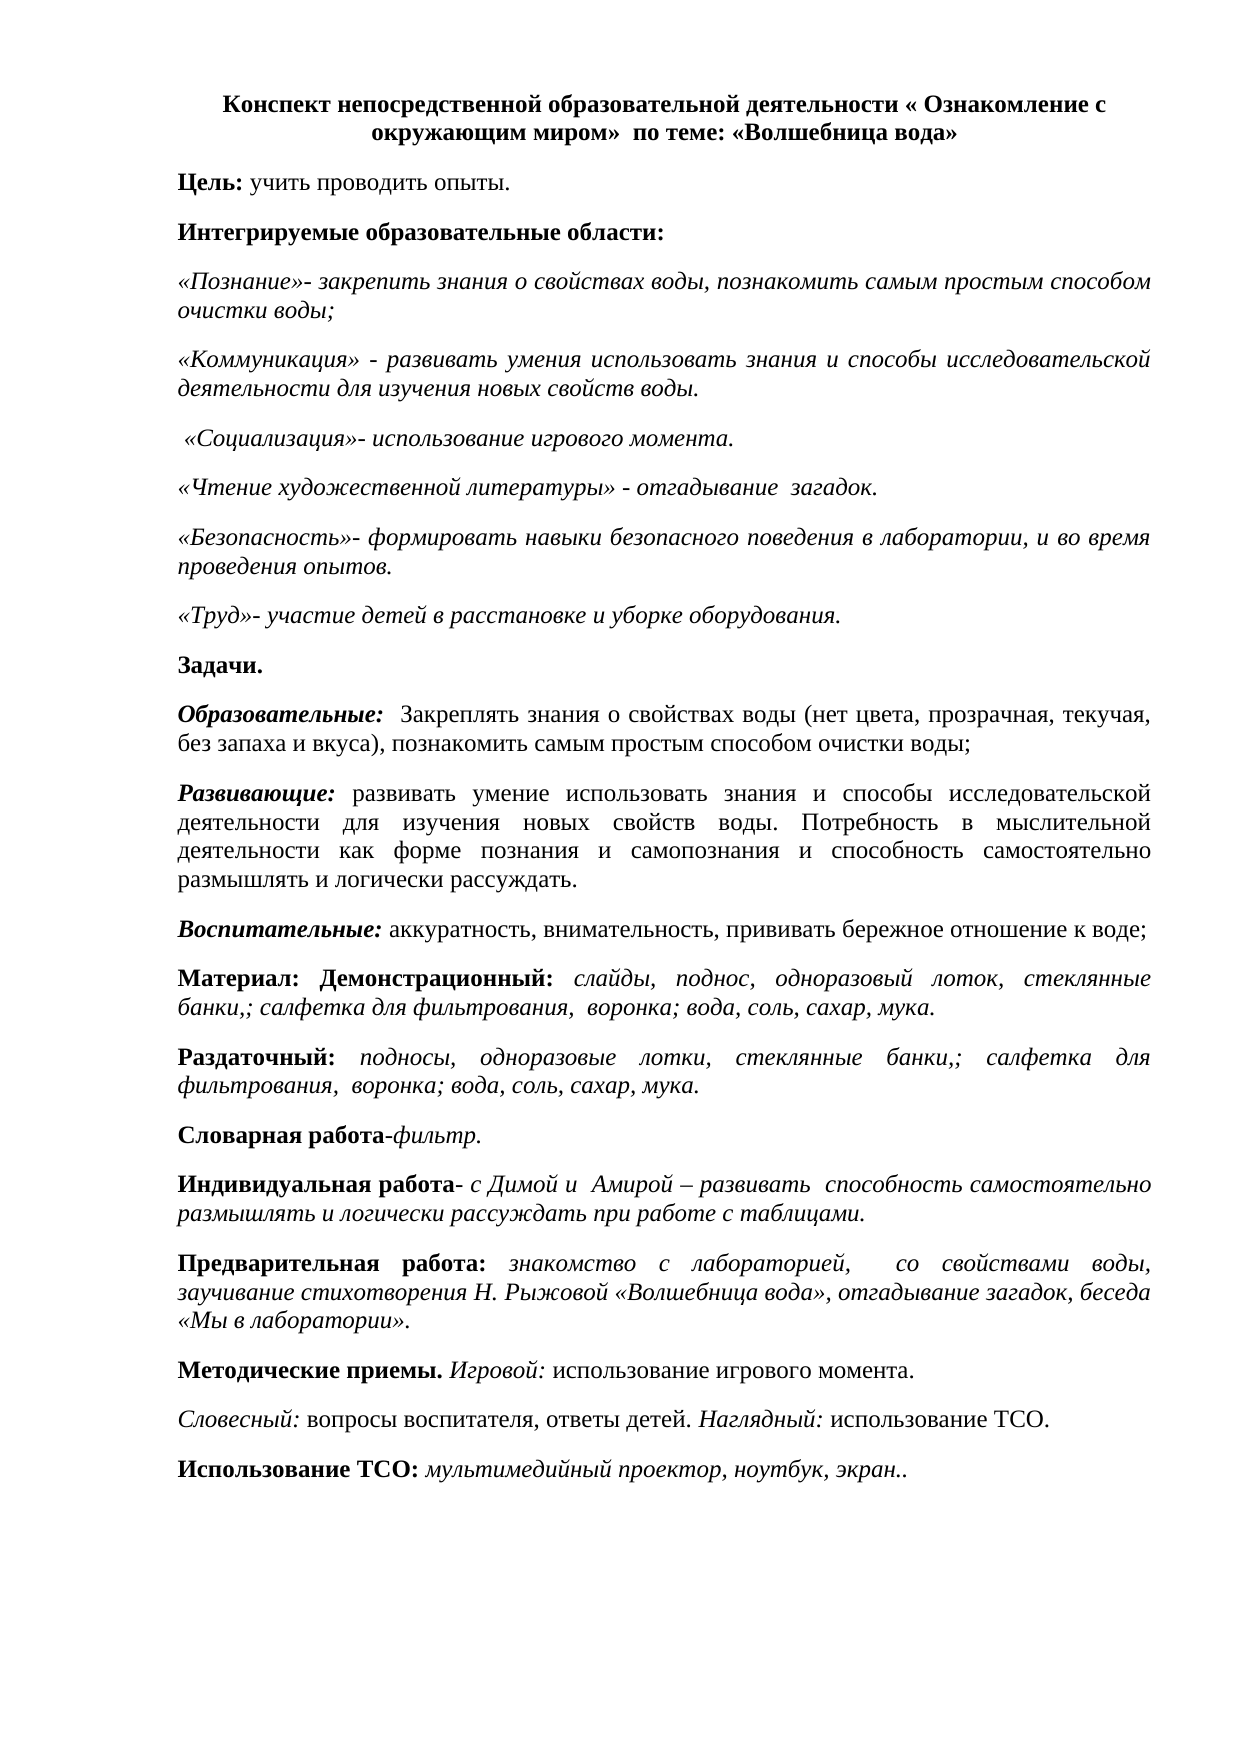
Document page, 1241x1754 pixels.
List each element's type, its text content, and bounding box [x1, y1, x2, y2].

text Материал: Демонстрационный: слайды, поднос, одноразовый лоток, стеклянные банки,; салфетка для фильтрования, воронка; вода, соль, сахар, мука. [177, 963, 1152, 1021]
text Использование ТСО: мультимедийный проектор, ноутбук, экран.. [177, 1454, 1152, 1483]
text «Безопасность»- формировать навыки безопасного поведения в лаборатории, и во время проведения опытов. [177, 522, 1152, 579]
text «Познание»- закрепить знания о свойствах воды, познакомить самым простым способом очистки воды; [177, 266, 1152, 324]
text Цель: учить проводить опыты. [177, 167, 1152, 196]
text Словесный: вопросы воспитателя, ответы детей. Наглядный: использование ТСО. [177, 1404, 1152, 1433]
text Индивидуальная работа- с Димой и Амирой – развивать способность самостоятельно размышлять и логически рассуждать при работе с таблицами. [177, 1169, 1152, 1227]
text «Коммуникация» - развивать умения использовать знания и способы исследовательской деятельности для изучения новых свойств воды. [177, 344, 1152, 402]
text Интегрируемые образовательные области: [177, 217, 1152, 245]
text «Труд»- участие детей в расстановке и уборке оборудования. [177, 600, 1152, 629]
text Предварительная работа: знакомство с лабораторией, со свойствами воды, заучивание стихотворения Н. Рыжовой «Волшебница вода», отгадывание загадок, беседа «Мы в лаборатории». [177, 1248, 1152, 1334]
text Словарная работа-фильтр. [177, 1120, 1152, 1149]
text «Социализация»- использование игрового момента. [177, 423, 1152, 452]
text Конспект непосредственной образовательной деятельности « Ознакомление с окружающим миром» по теме: «Волшебница вода» [177, 89, 1152, 146]
text Задачи. [177, 650, 1152, 679]
text Образовательные: Закреплять знания о свойствах воды (нет цвета, прозрачная, текучая, без запаха и вкуса), познакомить самым простым способом очистки воды; [177, 699, 1152, 757]
text Развивающие: развивать умение использовать знания и способы исследовательской деятельности для изучения новых свойств воды. Потребность в мыслительной деятельности как форме познания и самопознания и способность самостоятельно размышлять и логически рассуждать. [177, 778, 1152, 893]
text Раздаточный: подносы, одноразовые лотки, стеклянные банки,; салфетка для фильтрования, воронка; вода, соль, сахар, мука. [177, 1042, 1152, 1099]
text Воспитательные: аккуратность, внимательность, прививать бережное отношение к воде; [177, 914, 1152, 942]
text «Чтение художественной литературы» - отгадывание загадок. [177, 472, 1152, 501]
text Методические приемы. Игровой: использование игрового момента. [177, 1355, 1152, 1384]
